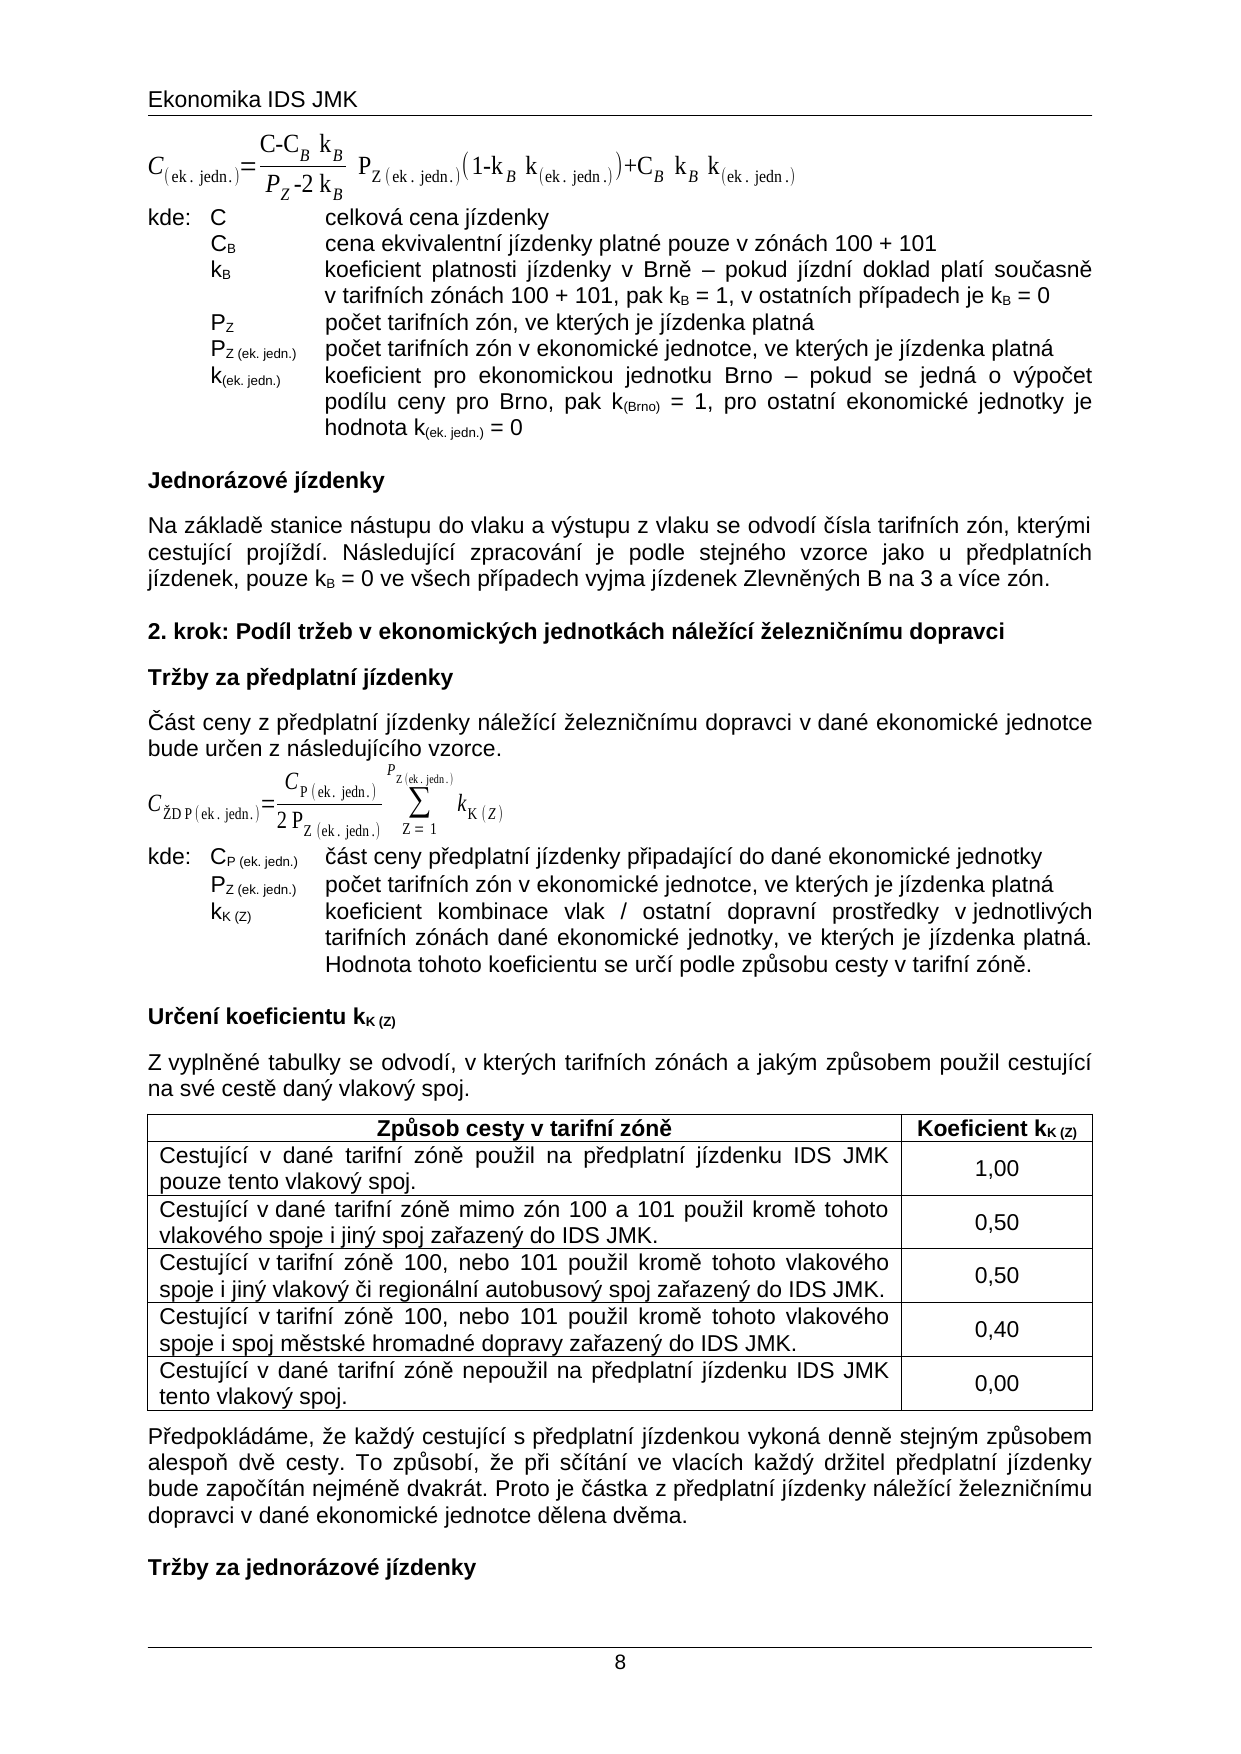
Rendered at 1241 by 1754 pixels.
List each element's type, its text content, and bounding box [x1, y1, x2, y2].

text CB cena ekvivalentní jízdenky platné pouze v zónách 100 + 101 [210, 230, 1092, 256]
text Tržby za jednorázové jízdenky [148, 1554, 1092, 1581]
text Z vyplněné tabulky se odvodí, v kterých tarifních zónách a jakým způsobem použil cestující na své cestě daný vlakový spoj. [148, 1049, 1092, 1101]
table_header Způsob cesty v tarifní zóně [148, 1115, 901, 1141]
text kde: C celková cena jízdenky [148, 203, 1092, 230]
text 2. krok: Podíl tržeb v ekonomických jednotkách náležící železničnímu dopravci [148, 618, 1092, 644]
table_cell Cestující v tarifní zóně 100, nebo 101 použil kromě tohoto vlakového spoje i spoj městské hromadné dopravy zařazený do IDS JMK. [148, 1303, 901, 1356]
table_cell Cestující v dané tarifní zóně nepoužil na předplatní jízdenku IDS JMK tento vlakový spoj. [148, 1357, 901, 1409]
table_cell 0,40 [902, 1303, 1092, 1356]
text kde: CP (ek. jedn.) část ceny předplatní jízdenky připadající do dané ekonomické jednotky [148, 843, 1092, 869]
text Určení koeficientu kK (Z) [148, 1003, 1092, 1029]
text kK (Z) koeficient kombinace vlak / ostatní dopravní prostředky v jednotlivých tarifních zónách dané ekonomické jednotky, ve kterých je jízdenka platná. Hodnota tohoto koeficientu se určí podle způsobu cesty v tarifní zóně. [210, 898, 1092, 977]
text k(ek. jedn.) koeficient pro ekonomickou jednotku Brno – pokud se jedná o výpočet podílu ceny pro Brno, pak k(Brno) = 1, pro ostatní ekonomické jednotky je hodnota k(ek. jedn.) = 0 [210, 362, 1092, 441]
table_cell Cestující v dané tarifní zóně použil na předplatní jízdenku IDS JMK pouze tento vlakový spoj. [148, 1142, 901, 1194]
table_cell 0,00 [902, 1357, 1092, 1409]
table_cell 0,50 [902, 1196, 1092, 1248]
table_header Koeficient kK (Z) [902, 1115, 1092, 1141]
text Část ceny z předplatní jízdenky náležící železničnímu dopravci v dané ekonomické jednotce bude určen z následujícího vzorce. [148, 709, 1092, 762]
text PZ (ek. jedn.) počet tarifních zón v ekonomické jednotce, ve kterých je jízdenka platná [210, 335, 1092, 362]
text Na základě stanice nástupu do vlaku a výstupu z vlaku se odvodí čísla tarifních zón, kterými cestující projíždí. Následující zpracování je podle stejného vzorce jako u předplatních jízdenek, pouze kB = 0 ve všech případech vyjma jízdenek Zlevněných B na 3 a více zón. [148, 512, 1092, 592]
text Předpokládáme, že každý cestující s předplatní jízdenkou vykoná denně stejným způsobem alespoň dvě cesty. To způsobí, že při sčítání ve vlacích každý držitel předplatní jízdenky bude započítán nejméně dvakrát. Proto je částka z předplatní jízdenky náležící železničnímu dopravci v dané ekonomické jednotce dělena dvěma. [148, 1423, 1092, 1528]
text Jednorázové jízdenky [148, 467, 1092, 493]
table_cell Cestující v tarifní zóně 100, nebo 101 použil kromě tohoto vlakového spoje i jiný vlakový či regionální autobusový spoj zařazený do IDS JMK. [148, 1249, 901, 1302]
text PZ počet tarifních zón, ve kterých je jízdenka platná [210, 309, 1092, 335]
table_cell 0,50 [902, 1249, 1092, 1302]
table_cell Cestující v dané tarifní zóně mimo zón 101 použil kromě tohoto vlakového spoje i jiný spoj zařazený do IDS JMK. [148, 1196, 901, 1248]
text kB koeficient platnosti jízdenky v Brně – pokud jízdní doklad platí současně v tarifních zónách 100 + 101, pak kB = 1, v ostatních případech je kB = 0 [210, 256, 1092, 309]
text PZ (ek. jedn.) počet tarifních zón v ekonomické jednotce, ve kterých je jízdenka platná [210, 871, 1092, 898]
text Tržby za předplatní jízdenky [148, 663, 1092, 690]
table_cell 1,00 [902, 1142, 1092, 1194]
